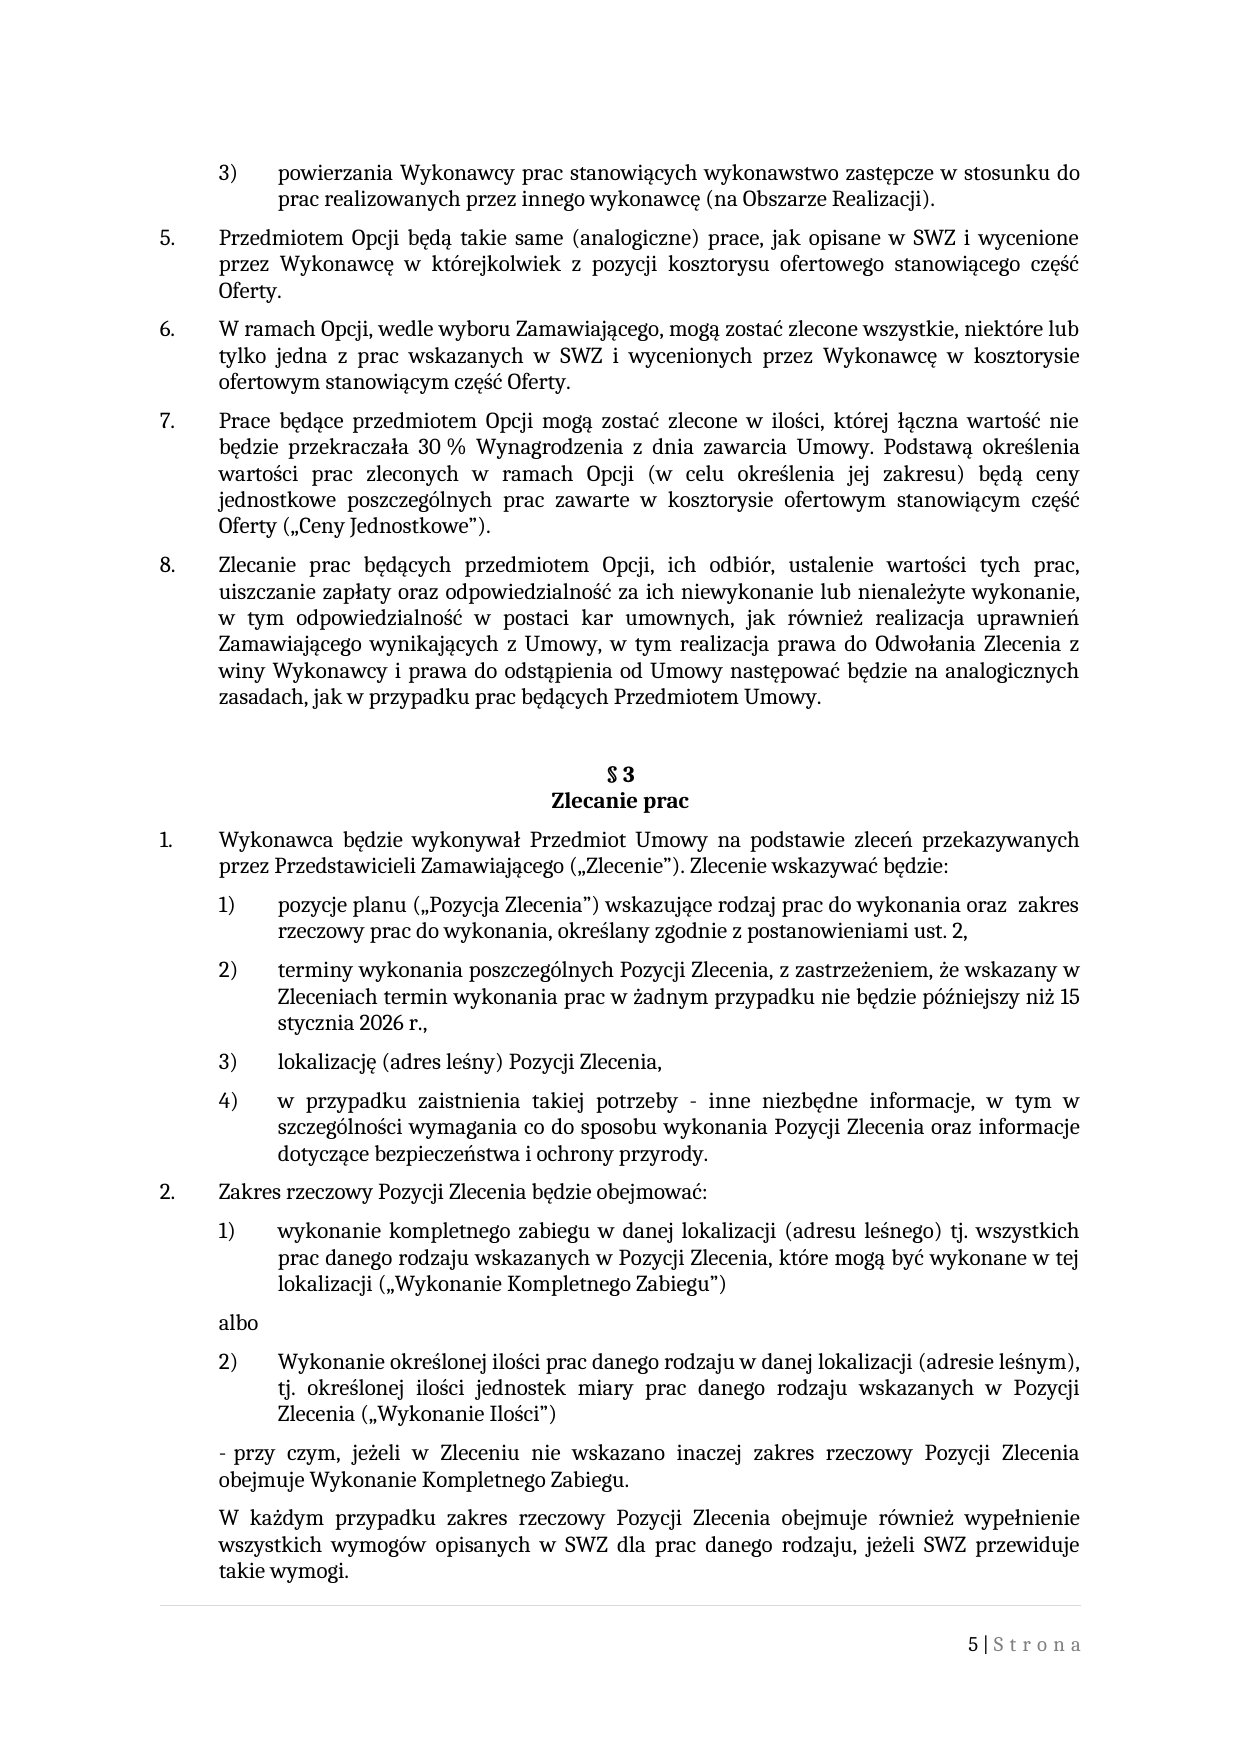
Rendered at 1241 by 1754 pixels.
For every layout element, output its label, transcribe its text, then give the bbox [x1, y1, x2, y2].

list albo [218, 1309, 1081, 1336]
list Wykonawca będzie wykonywał Przedmiot Umowy na podstawie zleceń przekazywanych przez Przedstawicieli Zamawiającego („Zlecenie”). Zlecenie wskazywać będzie: [159, 827, 1081, 879]
text W każdym przypadku zakres rzeczowy Pozycji Zlecenia obejmuje również wypełnienie wszystkich wymogów opisanych w SWZ dla prac danego rodzaju, jeżeli SWZ przewiduje takie wymogi. [218, 1505, 1081, 1584]
list w przypadku zaistnienia takiej potrzeby - inne niezbędne informacje, w tym w szczególności wymagania co do sposobu wykonania Pozycji Zlecenia oraz informacje dotyczące bezpieczeństwa i ochrony przyrody. [218, 1088, 1081, 1167]
text 3) powierzania Wykonawcy prac stanowiących wykonawstwo zastępcze w stosunku do prac realizowanych przez innego wykonawcę (na Obszarze Realizacji). [218, 159, 1081, 212]
list Przedmiotem Opcji będą takie same (analogiczne) prace, jak opisane w SWZ i wycenione przez Wykonawcę w którejkolwiek z pozycji kosztorysu ofertowego stanowiącego część Oferty. [159, 225, 1081, 304]
list pozycje planu („Pozycja Zlecenia”) wskazujące rodzaj prac do wykonania oraz zakres rzeczowy prac do wykonania, określany zgodnie z postanowieniami ust. 2, [218, 892, 1081, 945]
list lokalizację (adres leśny) Pozycji Zlecenia, [218, 1049, 1081, 1075]
list Prace będące przedmiotem Opcji mogą zostać zlecone w ilości, której łączna wartość nie będzie przekraczała 30 % Wynagrodzenia z dnia zawarcia Umowy. Podstawą określenia wartości prac zleconych w ramach Opcji (w celu określenia jej zakresu) będą ceny jednostkowe poszczególnych prac zawarte w kosztorysie ofertowym stanowiącym część Oferty („Ceny Jednostkowe”). [159, 408, 1081, 539]
list W ramach Opcji, wedle wyboru Zamawiającego, mogą zostać zlecone wszystkie, niektóre lub tylko jedna z prac wskazanych w SWZ i wycenionych przez Wykonawcę w kosztorysie ofertowym stanowiącym część Oferty. [159, 316, 1081, 395]
list Zakres rzeczowy Pozycji Zlecenia będzie obejmować: [159, 1179, 1081, 1206]
text § 3 Zlecanie prac [159, 762, 1081, 814]
text - przy czym, jeżeli w Zleceniu nie wskazano inaczej zakres rzeczowy Pozycji Zlecenia obejmuje Wykonanie Kompletnego Zabiegu. [218, 1440, 1081, 1493]
list Wykonanie określonej ilości prac danego rodzaju w danej lokalizacji (adresie leśnym), tj. określonej ilości jednostek miary prac danego rodzaju wskazanych w Pozycji Zlecenia („Wykonanie Ilości”) [218, 1348, 1081, 1427]
list Zlecanie prac będących przedmiotem Opcji, ich odbiór, ustalenie wartości tych prac, uiszczanie zapłaty oraz odpowiedzialność za ich niewykonanie lub nienależyte wykonanie, w tym odpowiedzialność w postaci kar umownych, jak również realizacja uprawnień Zamawiającego wynikających z Umowy, w tym realizacja prawa do Odwołania Zlecenia z winy Wykonawcy i prawa do odstąpienia od Umowy następować będzie na analogicznych zasadach, jak w przypadku prac będących Przedmiotem Umowy. [159, 552, 1081, 710]
list wykonanie kompletnego zabiegu w danej lokalizacji (adresu leśnego) tj. wszystkich prac danego rodzaju wskazanych w Pozycji Zlecenia, które mogą być wykonane w tej lokalizacji („Wykonanie Kompletnego Zabiegu”) [218, 1218, 1081, 1297]
list terminy wykonania poszczególnych Pozycji Zlecenia, z zastrzeżeniem, że wskazany w Zleceniach termin wykonania prac w żadnym przypadku nie będzie późniejszy niż 15 stycznia 2026 r., [218, 957, 1081, 1036]
